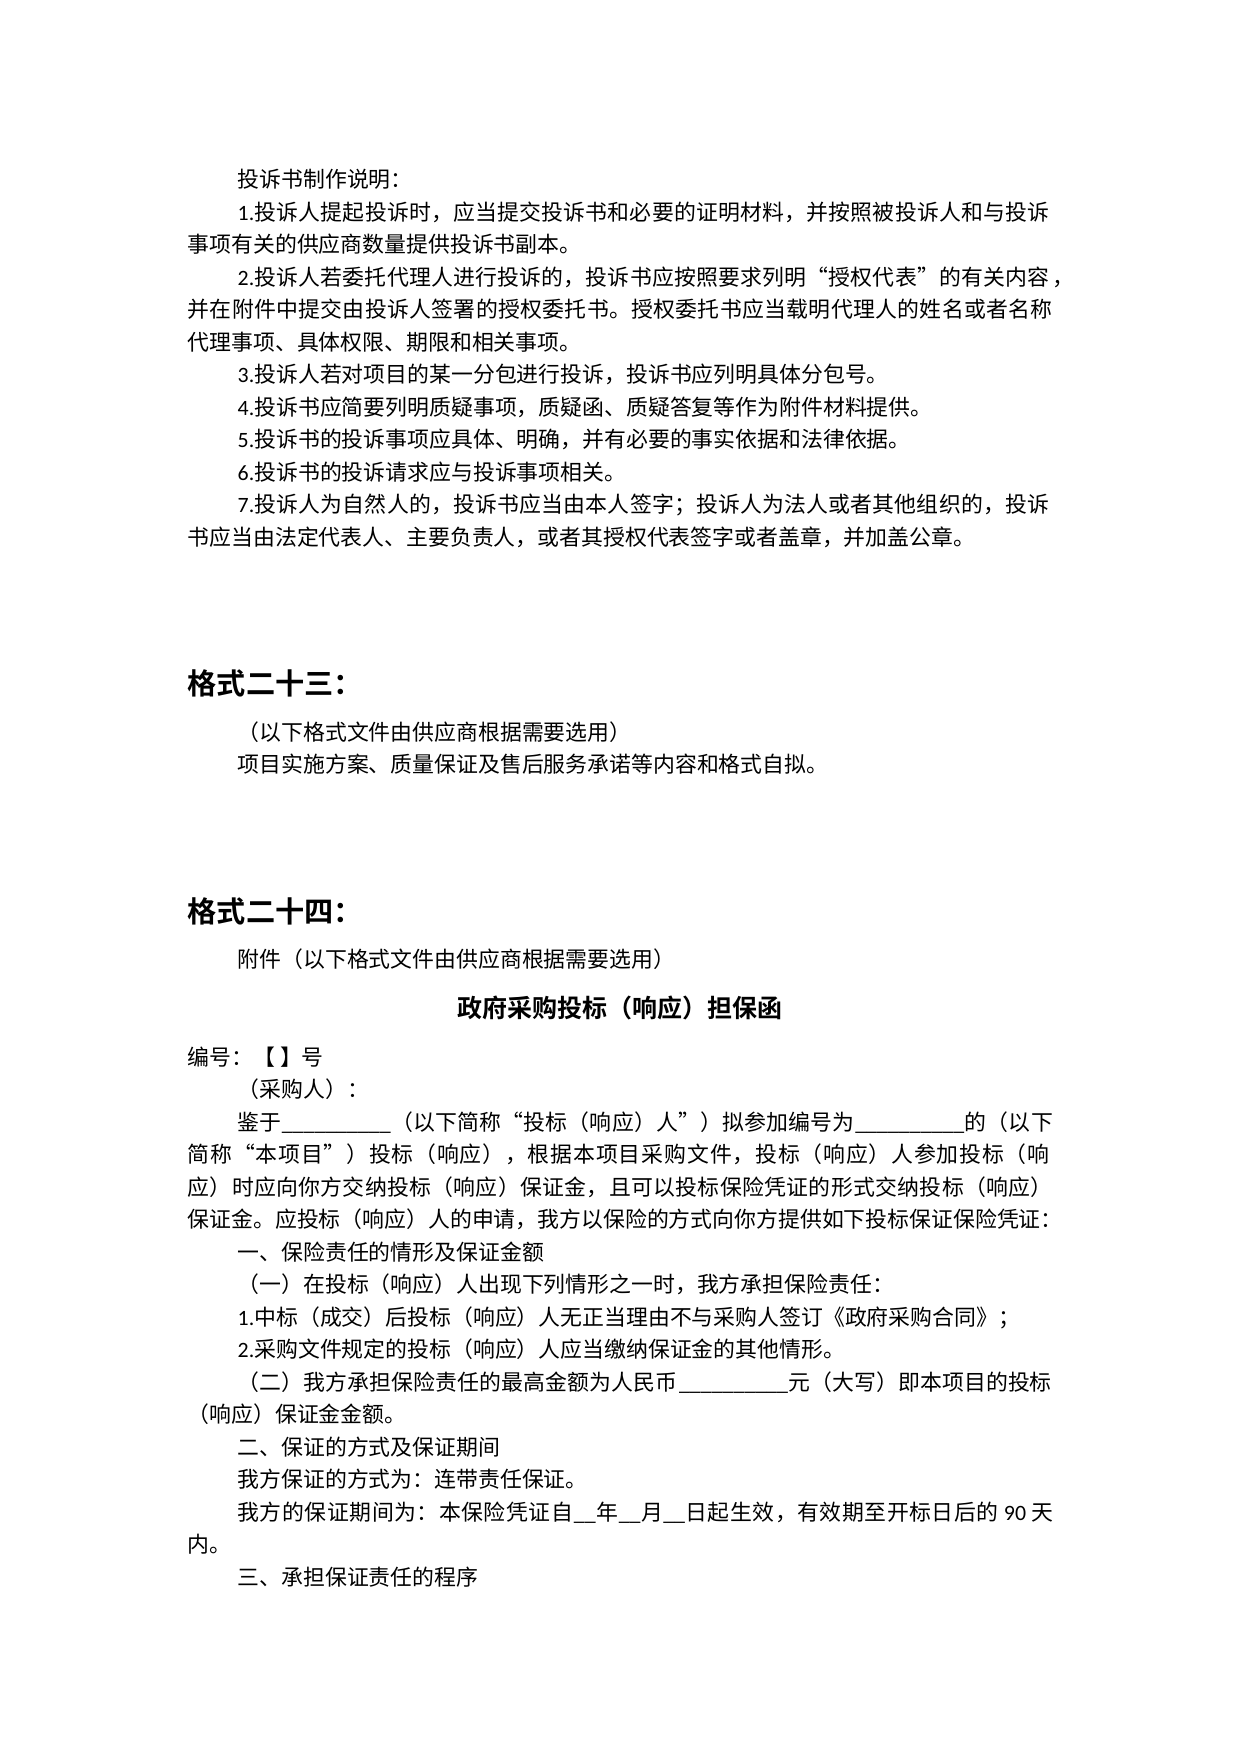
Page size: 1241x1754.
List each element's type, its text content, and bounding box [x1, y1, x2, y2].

text （二）我方承担保险责任的最高金额为人民币__________元（大写）即本项目的投标（响应）保证金金额。 [187, 1364, 1053, 1429]
text 一、保险责任的情形及保证金额 [187, 1234, 1053, 1267]
text 2.投诉人若委托代理人进行投诉的，投诉书应按照要求列明“授权代表”的有关内容，并在附件中提交由投诉人签署的授权委托书。授权委托书应当载明代理人的姓名或者名称、代理事项、具体权限、期限和相关事项。 [187, 259, 1053, 357]
text 格式二十四： [187, 877, 1053, 942]
text 6.投诉书的投诉请求应与投诉事项相关。 [187, 454, 1053, 487]
text 格式二十三： [187, 649, 1053, 714]
text 我方保证的方式为：连带责任保证。 [187, 1462, 1053, 1494]
text 政府采购投标（响应）担保函 [187, 974, 1053, 1039]
text 7.投诉人为自然人的，投诉书应当由本人签字；投诉人为法人或者其他组织的，投诉书应当由法定代表人、主要负责人，或者其授权代表签字或者盖章，并加盖公章。 [187, 487, 1053, 552]
text 三、承担保证责任的程序 [187, 1559, 1053, 1592]
text 我方的保证期间为：本保险凭证自__年__月__日起生效，有效期至开标日后的90天内。 [187, 1494, 1053, 1559]
text 2.采购文件规定的投标（响应）人应当缴纳保证金的其他情形。 [187, 1332, 1053, 1364]
text （一）在投标（响应）人出现下列情形之一时，我方承担保险责任： [187, 1267, 1053, 1299]
text 附件（以下格式文件由供应商根据需要选用） [187, 942, 1053, 974]
text 投诉书制作说明： [187, 162, 1053, 194]
text （采购人）： [187, 1072, 1053, 1104]
text 5.投诉书的投诉事项应具体、明确，并有必要的事实依据和法律依据。 [187, 422, 1053, 454]
text 项目实施方案、质量保证及售后服务承诺等内容和格式自拟。 [187, 747, 1053, 779]
text 1.中标（成交）后投标（响应）人无正当理由不与采购人签订《政府采购合同》； [187, 1299, 1053, 1332]
text 二、保证的方式及保证期间 [187, 1429, 1053, 1462]
text 鉴于__________（以下简称“投标（响应）人”）拟参加编号为__________的（以下简称“本项目”）投标（响应），根据本项目采购文件，投标（响应）人参加投标（响应）时应向你方交纳投标（响应）保证金，且可以投标保险凭证的形式交纳投标（响应）保证金。应投标（响应）人的申请，我方以保险的方式向你方提供如下投标保证保险凭证： [187, 1104, 1053, 1234]
text 3.投诉人若对项目的某一分包进行投诉，投诉书应列明具体分包号。 [187, 357, 1053, 389]
text 4.投诉书应简要列明质疑事项，质疑函、质疑答复等作为附件材料提供。 [187, 389, 1053, 422]
text （以下格式文件由供应商根据需要选用） [187, 714, 1053, 747]
text 编号：【 】号 [187, 1039, 1053, 1072]
text 1.投诉人提起投诉时，应当提交投诉书和必要的证明材料，并按照被投诉人和与投诉事项有关的供应商数量提供投诉书副本。 [187, 194, 1053, 259]
